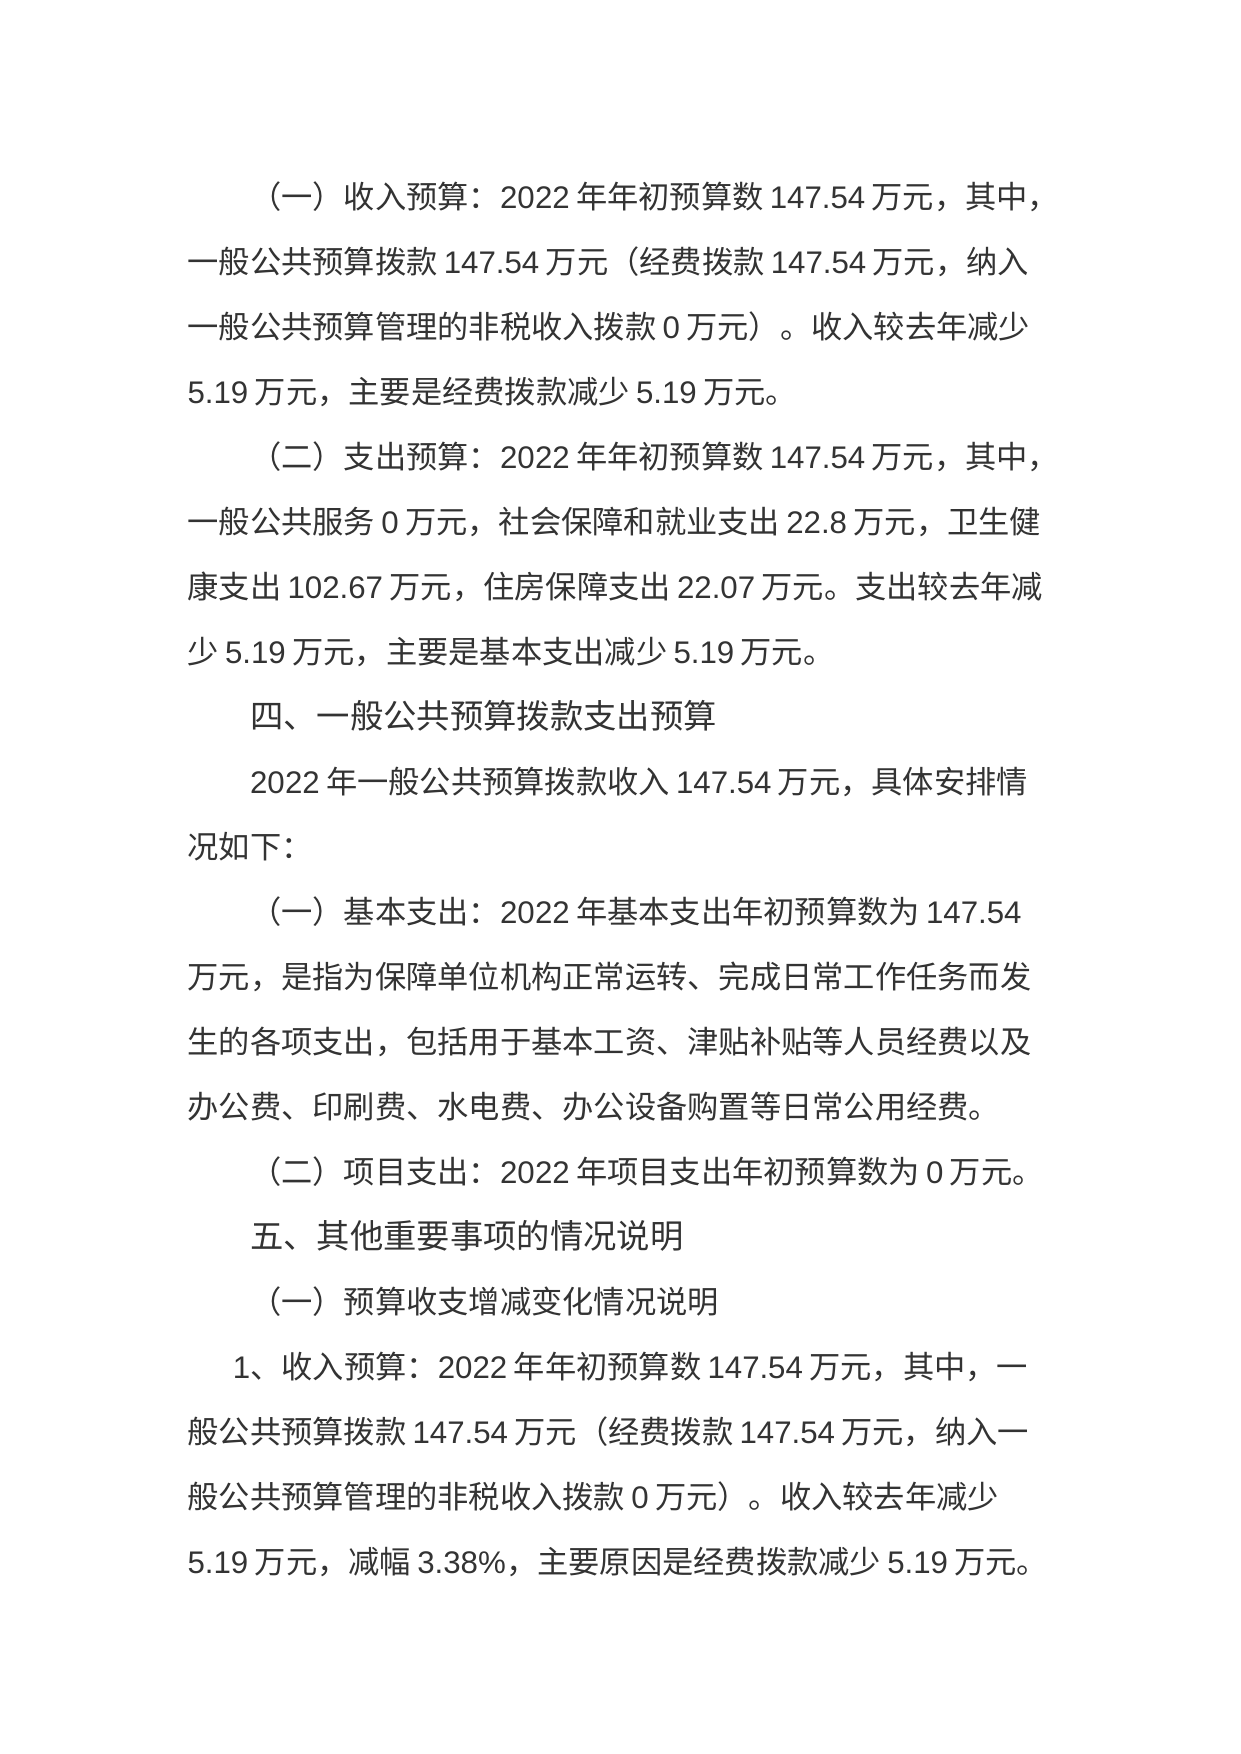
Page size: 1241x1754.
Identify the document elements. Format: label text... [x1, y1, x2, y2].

text （一）预算收支增减变化情况说明 [187, 1267, 1053, 1332]
text 1、收入预算：2022年年初预算数147.54万元，其中，一般公共预算拨款147.54万元（经费拨款147.54万元，纳入一般公共预算管理的非税收入拨款0万元）。收入较去年减少5.19万元，减幅3.38%，主要原因是经费拨款减少5.19万元。 [187, 1332, 1053, 1592]
text （一）基本支出：2022年基本支出年初预算数为147.54万元，是指为保障单位机构正常运转、完成日常工作任务而发生的各项支出，包括用于基本工资、津贴补贴等人员经费以及办公费、印刷费、水电费、办公设备购置等日常公用经费。 [187, 877, 1053, 1137]
text （二）项目支出：2022年项目支出年初预算数为0万元。 [187, 1137, 1053, 1202]
text 2022年一般公共预算拨款收入147.54万元，具体安排情况如下： [187, 747, 1053, 877]
text （一）收入预算：2022年年初预算数147.54万元，其中，一般公共预算拨款147.54万元（经费拨款147.54万元，纳入一般公共预算管理的非税收入拨款0万元）。收入较去年减少5.19万元，主要是经费拨款减少5.19万元。 [187, 162, 1053, 422]
text （二）支出预算：2022年年初预算数147.54万元，其中，一般公共服务0万元，社会保障和就业支出22.8万元，卫生健康支出102.67万元，住房保障支出22.07万元。支出较去年减少5.19万元，主要是基本支出减少5.19万元。 [187, 422, 1053, 682]
text 四、一般公共预算拨款支出预算 [187, 682, 1053, 747]
text 五、其他重要事项的情况说明 [187, 1202, 1053, 1267]
